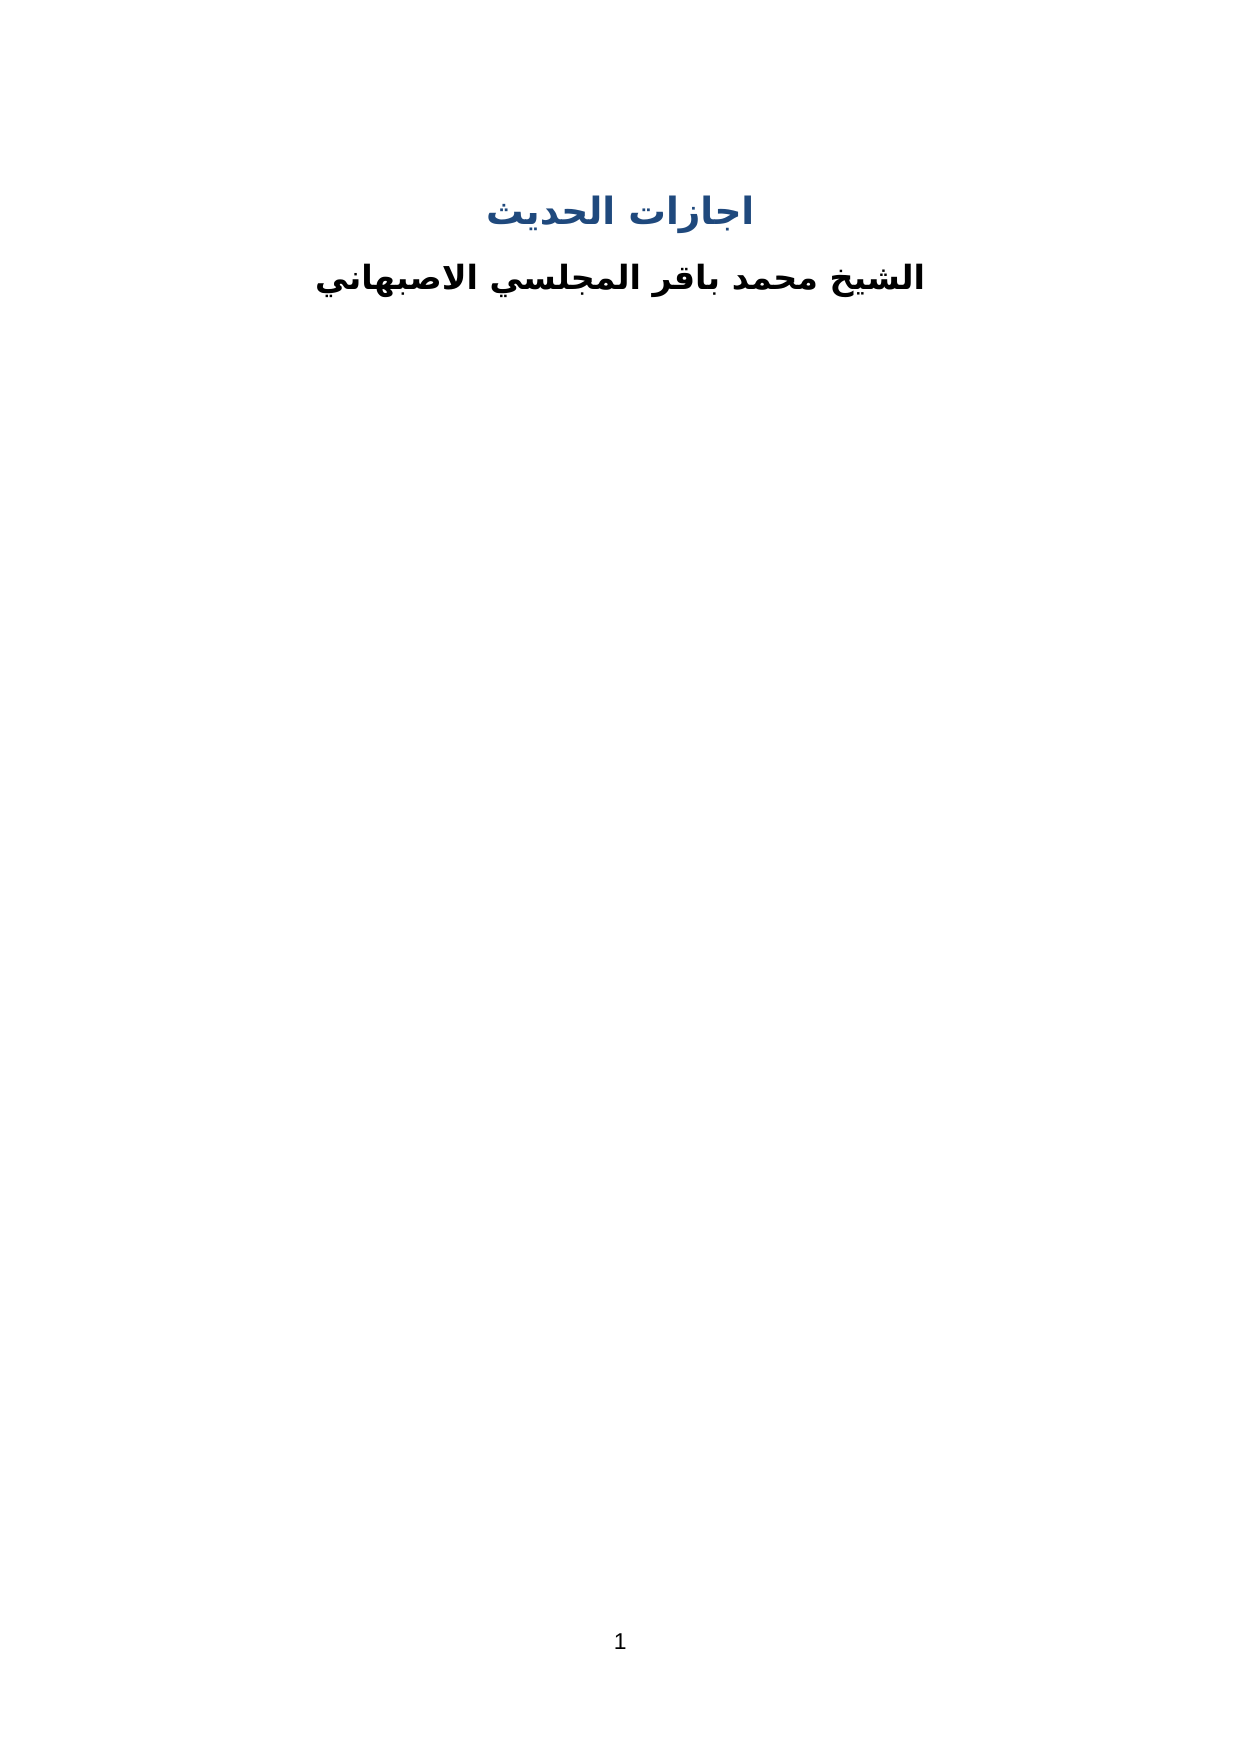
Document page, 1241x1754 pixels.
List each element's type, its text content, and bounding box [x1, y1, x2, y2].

text الشيخ محمد باقر المجلسي الاصبهاني [236, 258, 1004, 297]
subtitle اجازات الحديث [236, 190, 1004, 233]
